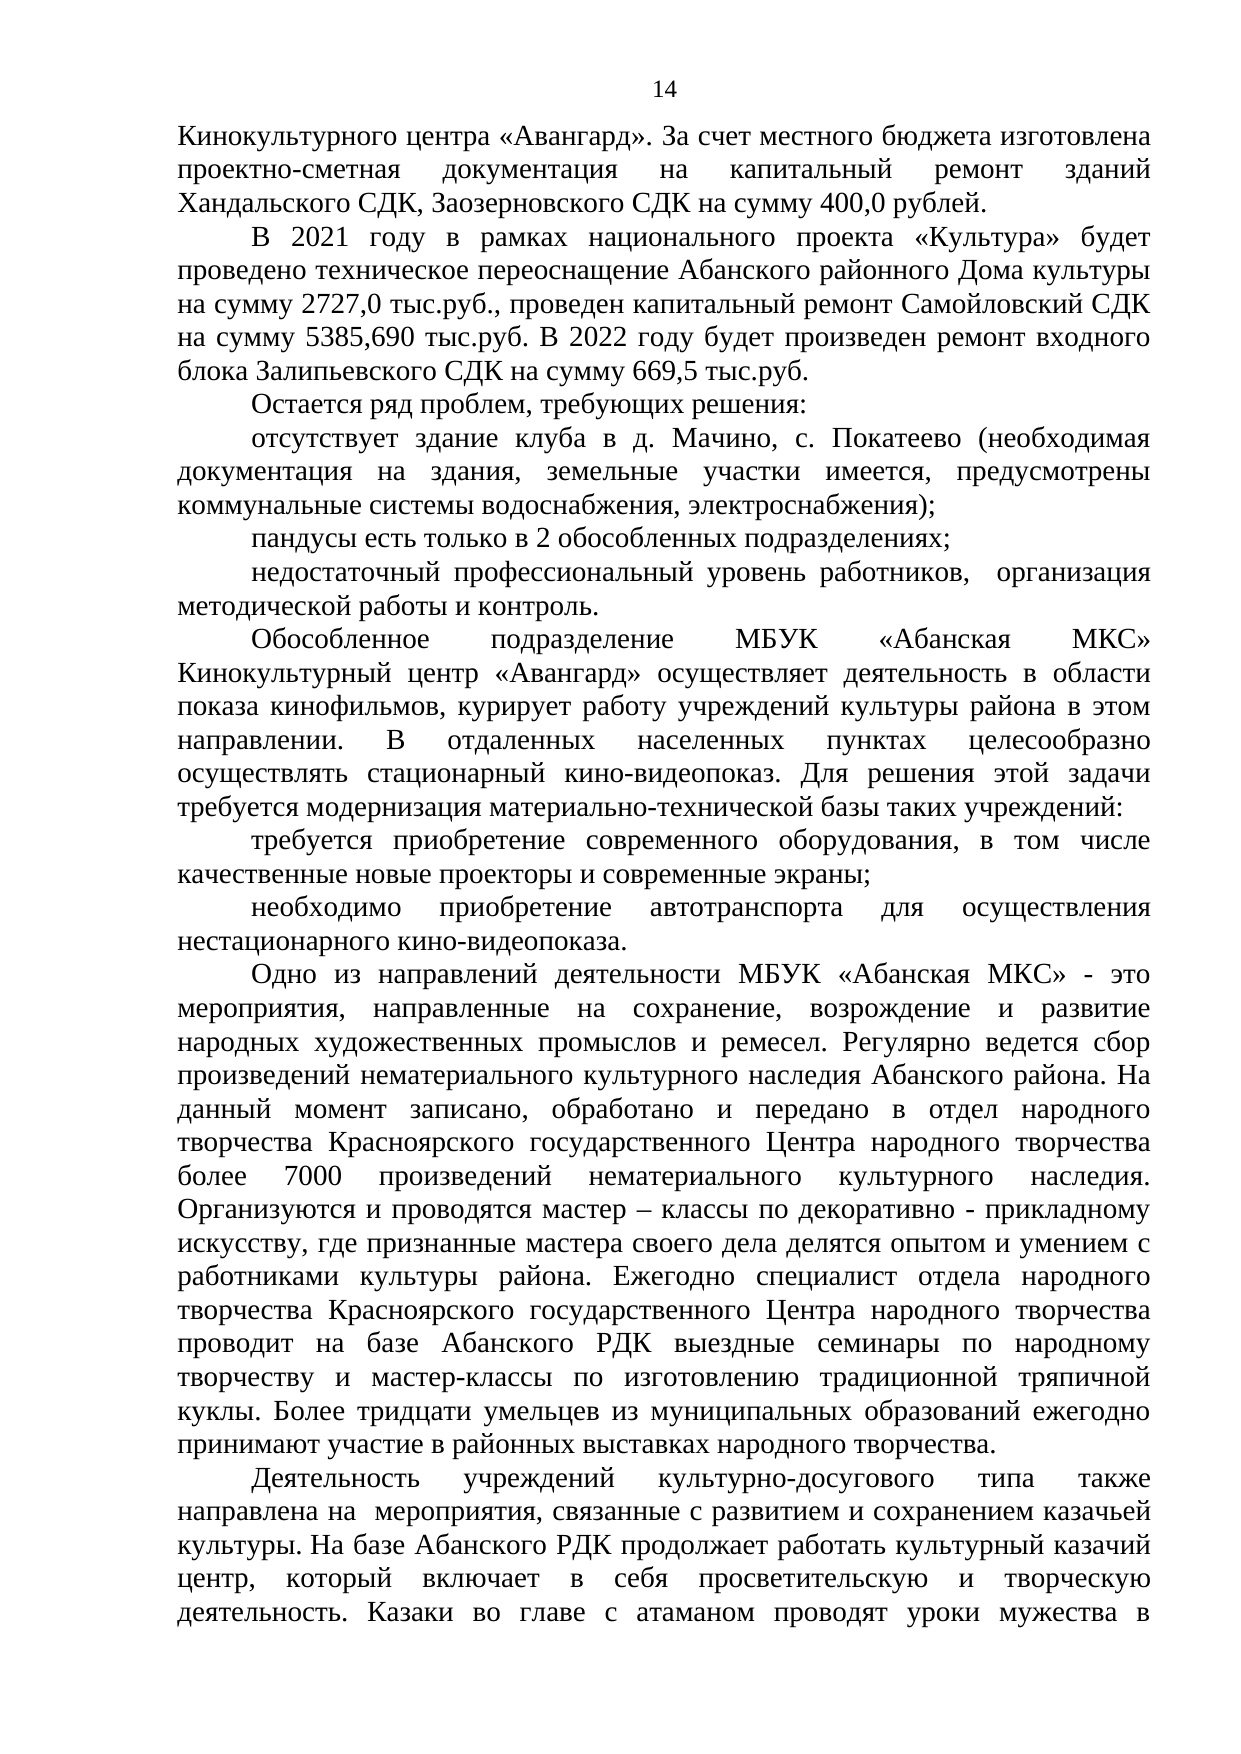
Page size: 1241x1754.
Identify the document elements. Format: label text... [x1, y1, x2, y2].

text пандусы есть только в 2 обособленных подразделениях; [177, 521, 1152, 554]
text отсутствует здание клуба в д. Мачино, с. Покатеево (необходимая документация на здания, земельные участки имеется, предусмотрены коммунальные системы водоснабжения, электроснабжения); [177, 420, 1152, 521]
text Обособленное подразделение МБУК «Абанская МКС» Кинокультурный центр «Авангард» осуществляет деятельность в области показа кинофильмов, курирует работу учреждений культуры района в этом направлении. В отдаленных населенных пунктах целесообразно осуществлять стационарный кино-видеопоказ. Для решения этой задачи требуется модернизация материально-технической базы таких учреждений: [177, 621, 1152, 822]
text недостаточный профессиональный уровень работников, организация методической работы и контроль. [177, 554, 1152, 621]
text Одно из направлений деятельности МБУК «Абанская МКС» - это мероприятия, направленные на сохранение, возрождение и развитие народных художественных промыслов и ремесел. Регулярно ведется сбор произведений нематериального культурного наследия Абанского района. На данный момент записано, обработано и передано в отдел народного творчества Красноярского государственного Центра народного творчества более 7000 произведений нематериального культурного наследия. Организуются и проводятся мастер – классы по декоративно - прикладному искусству, где признанные мастера своего дела делятся опытом и умением с работниками культуры района. Ежегодно специалист отдела народного творчества Красноярского государственного Центра народного творчества проводит на базе Абанского РДК выездные семинары по народному творчеству и мастер-классы по изготовлению традиционной тряпичной куклы. Более тридцати умельцев из муниципальных образований ежегодно принимают участие в районных выставках народного творчества. [177, 957, 1152, 1460]
text требуется приобретение современного оборудования, в том числе качественные новые проекторы и современные экраны; [177, 822, 1152, 889]
text В 2021 году в рамках национального проекта «Культура» будет проведено техническое переоснащение Абанского районного Дома культуры на сумму 2727,0 тыс.руб., проведен капитальный ремонт Самойловский СДК на сумму 5385,690 тыс.руб. В 2022 году будет произведен ремонт входного блока Залипьевского СДК на сумму 669,5 тыс.руб. [177, 219, 1152, 386]
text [177, 1460, 1152, 1627]
text Остается ряд проблем, требующих решения: [177, 386, 1152, 420]
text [177, 118, 1152, 219]
text необходимо приобретение автотранспорта для осуществления нестационарного кино-видеопоказа. [177, 889, 1152, 957]
